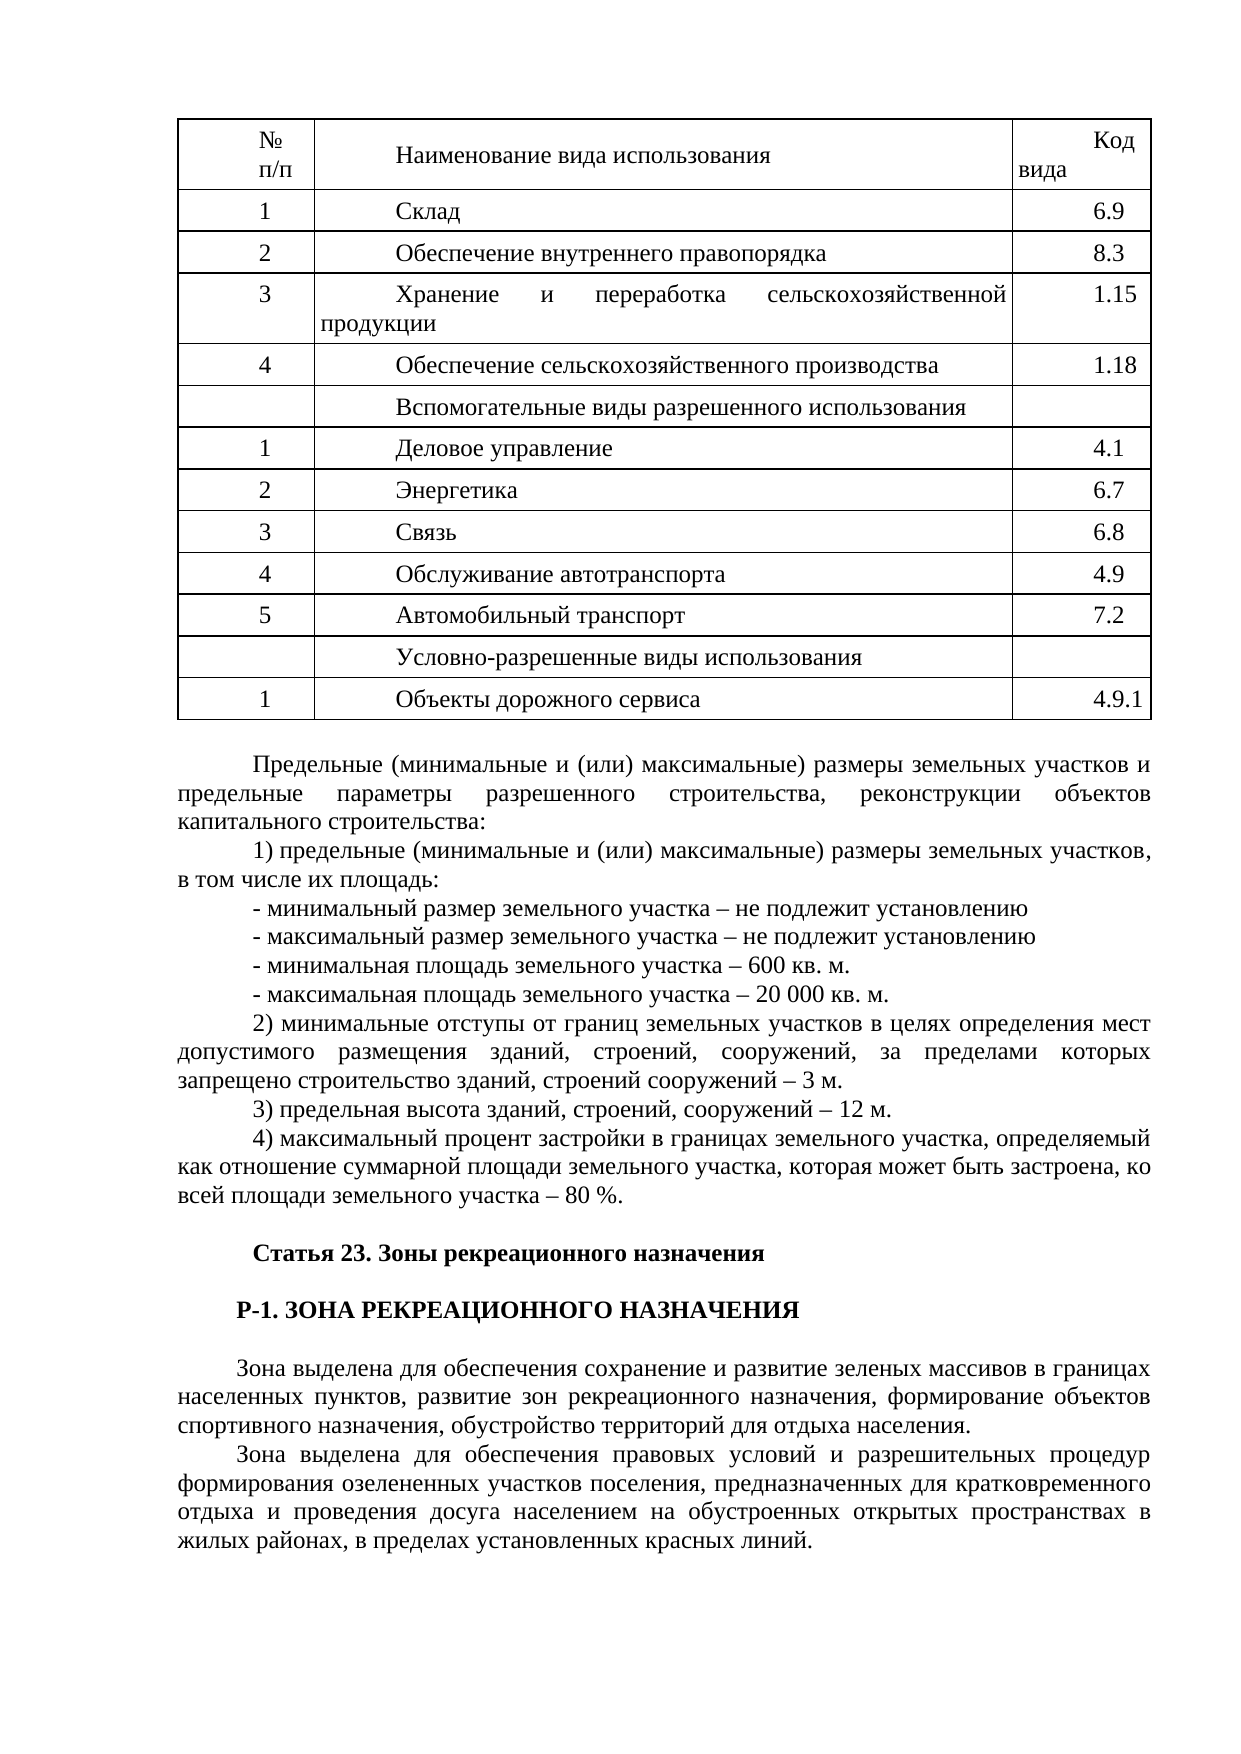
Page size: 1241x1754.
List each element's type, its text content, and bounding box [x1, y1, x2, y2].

table_cell Обеспечение внутреннего правопорядка [315, 232, 1012, 272]
table_cell [1013, 386, 1150, 426]
table_cell 1 [179, 428, 314, 468]
text - минимальный размер земельного участка – не подлежит установлению [177, 893, 1152, 921]
table_cell 1.15 [1013, 274, 1150, 343]
table_cell Обеспечение сельскохозяйственного производства [315, 344, 1012, 384]
table_header № п/п [179, 120, 314, 189]
text Зона выделена для обеспечения сохранение и развитие зеленых массивов в границах населенных пунктов, развитие зон рекреационного назначения, формирование объектов спортивного назначения, обустройство территорий для отдыха населения. [177, 1353, 1152, 1439]
table_cell 6.8 [1013, 511, 1150, 552]
table_cell 4.9.1 [1013, 678, 1150, 719]
table_cell 3 [179, 274, 314, 343]
text - максимальная площадь земельного участка – 20 000 кв. м. [177, 979, 1152, 1008]
text Статья 23. Зоны рекреационного назначения [177, 1238, 1152, 1266]
table_cell 7.2 [1013, 595, 1150, 635]
table_cell Автомобильный транспорт [315, 595, 1012, 635]
text 4) максимальный процент застройки в границах земельного участка, определяемый как отношение суммарной площади земельного участка, которая может быть застроена, ко всей площади земельного участка – 80 %. [177, 1123, 1152, 1209]
table_cell Условно-разрешенные виды использования [315, 637, 1012, 677]
table_cell 1 [179, 190, 314, 230]
table_cell 1 [179, 678, 314, 719]
text - минимальная площадь земельного участка – 600 кв. м. [177, 950, 1152, 979]
table_cell [179, 637, 314, 677]
table_header Наименование вида использования [315, 120, 1012, 189]
text Предельные (минимальные и (или) максимальные) размеры земельных участков и предельные параметры разрешенного строительства, реконструкции объектов капитального строительства: [177, 749, 1152, 835]
table_cell 4.9 [1013, 553, 1150, 593]
table_cell Обслуживание автотранспорта [315, 553, 1012, 593]
table_cell 4.1 [1013, 428, 1150, 468]
table_cell 2 [179, 470, 314, 510]
table_cell [179, 386, 314, 426]
table_cell Вспомогательные виды разрешенного использования [315, 386, 1012, 426]
table_cell Склад [315, 190, 1012, 230]
table_cell 4 [179, 344, 314, 384]
table_cell Объекты дорожного сервиса [315, 678, 1012, 719]
table_cell 8.3 [1013, 232, 1150, 272]
table_cell [1013, 637, 1150, 677]
text Зона выделена для обеспечения правовых условий и разрешительных процедур формирования озелененных участков поселения, предназначенных для кратковременного отдыха и проведения досуга населением на обустроенных открытых пространствах в жилых районах, в пределах установленных красных линий. [177, 1439, 1152, 1554]
table_header Код вида [1013, 120, 1150, 189]
table_cell 3 [179, 511, 314, 552]
text Р-1. ЗОНА РЕКРЕАЦИОННОГО НАЗНАЧЕНИЯ [177, 1295, 1152, 1324]
table_cell Энергетика [315, 470, 1012, 510]
table_cell Хранение и переработка сельскохозяйственной продукции [315, 274, 1012, 343]
text 1) предельные (минимальные и (или) максимальные) размеры земельных участков, в том числе их площадь: [177, 835, 1152, 893]
table_cell Деловое управление [315, 428, 1012, 468]
table_cell 6.9 [1013, 190, 1150, 230]
text 2) минимальные отступы от границ земельных участков в целях определения мест допустимого размещения зданий, строений, сооружений, за пределами которых запрещено строительство зданий, строений сооружений – 3 м. [177, 1008, 1152, 1094]
table_cell 2 [179, 232, 314, 272]
table_cell Связь [315, 511, 1012, 552]
text 3) предельная высота зданий, строений, сооружений – 12 м. [177, 1094, 1152, 1123]
text - максимальный размер земельного участка – не подлежит установлению [177, 921, 1152, 950]
table_cell 1.18 [1013, 344, 1150, 384]
table_cell 6.7 [1013, 470, 1150, 510]
table_cell 4 [179, 553, 314, 593]
table_cell 5 [179, 595, 314, 635]
